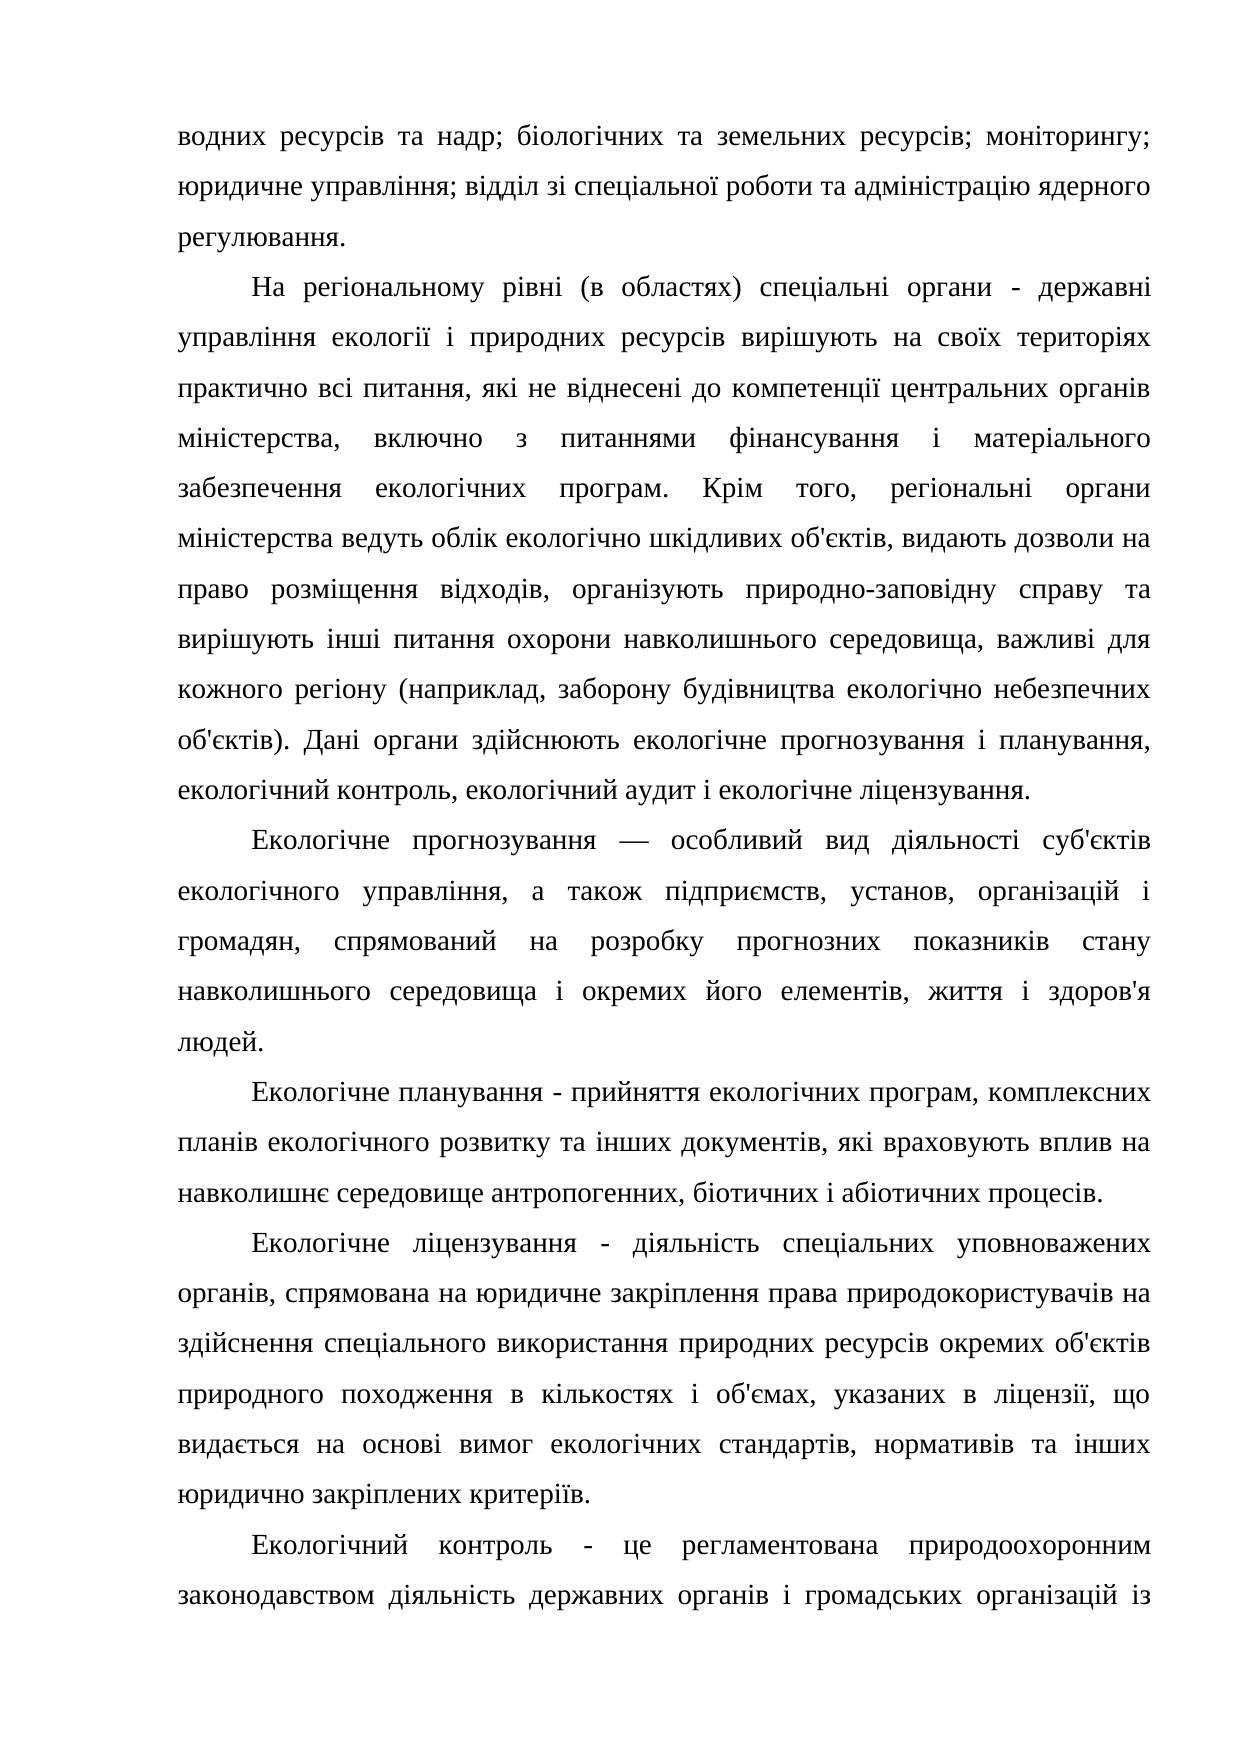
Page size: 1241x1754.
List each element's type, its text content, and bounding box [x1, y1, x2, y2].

text На регіональному рівні (в областях) спеціальні органи - державні управління екології і природних ресурсів вирішують на своїх територіях практично всі питання, які не віднесені до компетенції центральних органів міністерства, включно з питаннями фінансування і матеріального забезпечення екологічних програм. Крім того, регіональні органи міністерства ведуть облік екологічно шкідливих об'єктів, видають дозволи на право розміщення відходів, організують природно-заповідну справу та вирішують інші питання охорони навколишнього середовища, важливі для кожного регіону (наприклад, заборону будівництва екологічно небезпечних об'єктів). Дані органи здійснюють екологічне прогнозування і планування, екологічний контроль, екологічний аудит і екологічне ліцензування. [177, 269, 1152, 806]
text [177, 1527, 1152, 1611]
text Екологічне ліцензування - діяльність спеціальних уповноважених органів, спрямована на юридичне закріплення права природокористувачів на здійснення спеціального використання природних ресурсів окремих об'єктів природного походження в кількостях і об'ємах, указаних в ліцензії, що видається на основі вимог екологічних стандартів, нормативів та інших юридично закріплених критеріїв. [177, 1225, 1152, 1510]
text Екологічне планування - прийняття екологічних програм, комплексних планів екологічного розвитку та інших документів, які враховують вплив на навколишнє середовище антропогенних, біотичних і абіотичних процесів. [177, 1074, 1152, 1208]
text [177, 118, 1152, 252]
text Екологічне прогнозування — особливий вид діяльності суб'єктів екологічного управління, а також підприємств, установ, організацій і громадян, спрямований на розробку прогнозних показників стану навколишнього середовища і окремих його елементів, життя і здоров'я людей. [177, 822, 1152, 1057]
